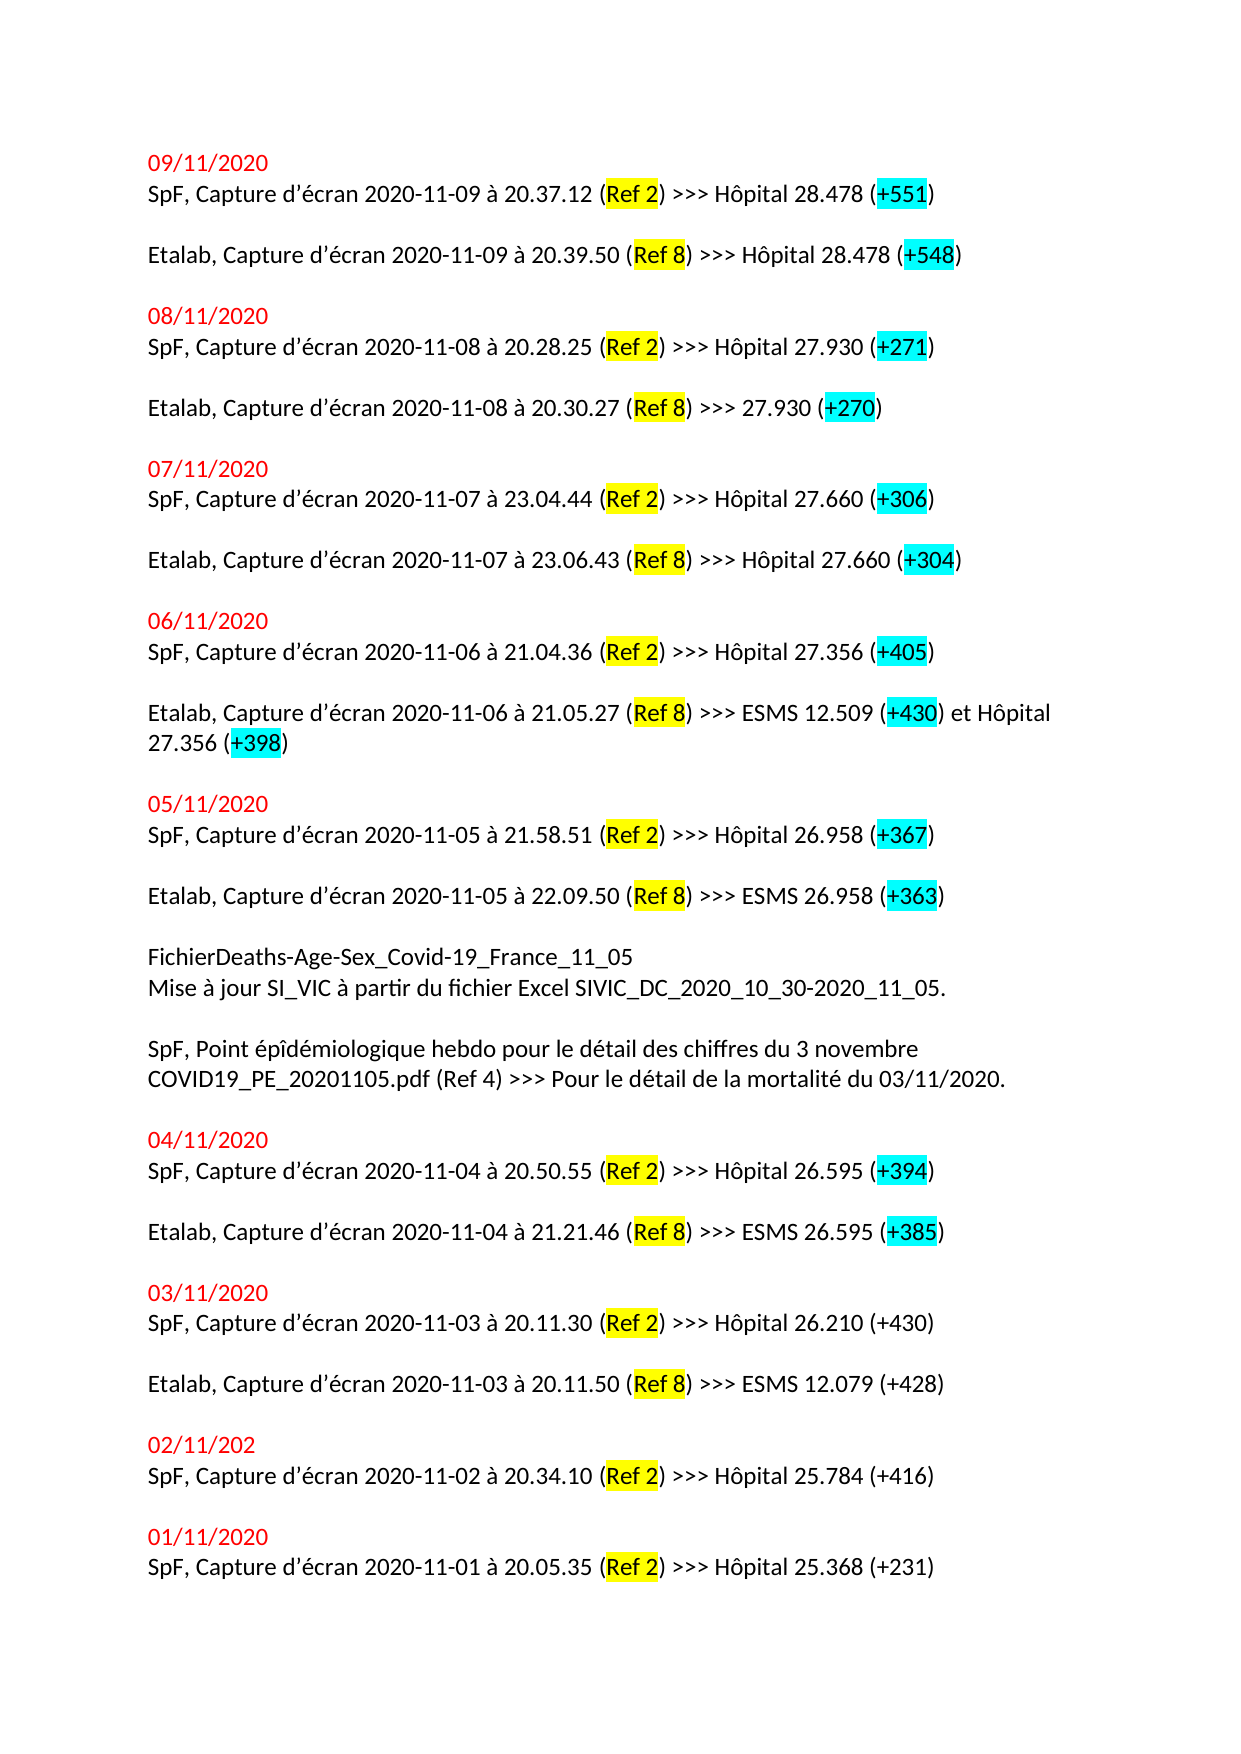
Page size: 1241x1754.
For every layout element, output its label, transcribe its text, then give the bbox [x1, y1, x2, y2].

text SpF, Capture d’écran 2020-11-01 à 20.05.35 (Ref 2) >>> Hôpital 25.368 (+231) [148, 1552, 606, 1582]
text SpF, Capture d’écran 2020-11-06 à 21.04.36 (Ref 2) >>> Hôpital 27.356 (+405) [148, 636, 606, 666]
text 09/11/2020 [148, 148, 1093, 178]
text SpF, Capture d’écran 2020-11-07 à 23.04.44 (Ref 2) >>> Hôpital 27.660 (+306) [148, 483, 606, 514]
text Etalab, Capture d’écran 2020-11-08 à 20.30.27 (Ref 8) >>> 27.930 (+270) [875, 392, 1093, 422]
text 05/11/2020 [148, 788, 1093, 819]
text FichierDeaths-Age-Sex_Covid-19_France_11_05 [148, 941, 1093, 972]
text 04/11/2020 [148, 1124, 1093, 1155]
text Etalab, Capture d’écran 2020-11-05 à 22.09.50 (Ref 8) >>> ESMS 26.958 (+363) [685, 880, 887, 911]
text SpF, Capture d’écran 2020-11-05 à 21.58.51 (Ref 2) >>> Hôpital 26.958 (+367) [148, 819, 606, 849]
text 03/11/2020 [148, 1277, 1093, 1307]
text Etalab, Capture d’écran 2020-11-09 à 20.39.50 (Ref 8) >>> Hôpital 28.478 (+548) [685, 239, 904, 270]
text SpF, Capture d’écran 2020-11-04 à 20.50.55 (Ref 2) >>> Hôpital 26.595 (+394) [658, 1155, 877, 1185]
text Etalab, Capture d’écran 2020-11-03 à 20.11.50 (Ref 8) >>> ESMS 12.079 (+428) [148, 1368, 1093, 1399]
text SpF, Capture d’écran 2020-11-06 à 21.04.36 (Ref 2) >>> Hôpital 27.356 (+405) [658, 636, 877, 666]
text SpF, Capture d’écran 2020-11-07 à 23.04.44 (Ref 2) >>> Hôpital 27.660 (+306) [927, 483, 1093, 514]
text SpF, Capture d’écran 2020-11-08 à 20.28.25 (Ref 2) >>> Hôpital 27.930 (+271) [148, 331, 606, 361]
text Etalab, Capture d’écran 2020-11-06 à 21.05.27 (Ref 8) >>> ESMS 12.509 (+430) et Hôpital 27.356 (+398) [148, 697, 1093, 758]
text Etalab, Capture d’écran 2020-11-05 à 22.09.50 (Ref 8) >>> ESMS 26.958 (+363) [148, 880, 634, 911]
text Etalab, Capture d’écran 2020-11-09 à 20.39.50 (Ref 8) >>> Hôpital 28.478 (+548) [148, 239, 634, 270]
text Etalab, Capture d’écran 2020-11-07 à 23.06.43 (Ref 8) >>> Hôpital 27.660 (+304) [685, 544, 904, 575]
text SpF, Capture d’écran 2020-11-01 à 20.05.35 (Ref 2) >>> Hôpital 25.368 (+231) [658, 1552, 1093, 1582]
text SpF, Capture d’écran 2020-11-07 à 23.04.44 (Ref 2) >>> Hôpital 27.660 (+306) [658, 483, 877, 514]
text 01/11/2020 [148, 1521, 1093, 1552]
text Mise à jour SI_VIC à partir du fichier Excel SIVIC_DC_2020_10_30-2020_11_05. [148, 972, 1093, 1002]
text 07/11/2020 [148, 453, 1093, 483]
text SpF, Capture d’écran 2020-11-09 à 20.37.12 (Ref 2) >>> Hôpital 28.478 (+551) [927, 178, 1093, 209]
text SpF, Capture d’écran 2020-11-04 à 20.50.55 (Ref 2) >>> Hôpital 26.595 (+394) [148, 1155, 606, 1185]
text 08/11/2020 [148, 300, 1093, 331]
text SpF, Capture d’écran 2020-11-04 à 20.50.55 (Ref 2) >>> Hôpital 26.595 (+394) [927, 1155, 1093, 1185]
text SpF, Capture d’écran 2020-11-09 à 20.37.12 (Ref 2) >>> Hôpital 28.478 (+551) [148, 178, 606, 209]
text Etalab, Capture d’écran 2020-11-04 à 21.21.46 (Ref 8) >>> ESMS 26.595 (+385) [148, 1216, 634, 1246]
text SpF, Capture d’écran 2020-11-05 à 21.58.51 (Ref 2) >>> Hôpital 26.958 (+367) [927, 819, 1093, 849]
text SpF, Point épîdémiologique hebdo pour le détail des chiffres du 3 novembre COVID19_PE_20201105.pdf (Ref 4) >>> Pour le détail de la mortalité du 03/11/2020. [148, 1033, 1093, 1094]
text Etalab, Capture d’écran 2020-11-04 à 21.21.46 (Ref 8) >>> ESMS 26.595 (+385) [937, 1216, 1093, 1246]
text SpF, Capture d’écran 2020-11-05 à 21.58.51 (Ref 2) >>> Hôpital 26.958 (+367) [658, 819, 877, 849]
text SpF, Capture d’écran 2020-11-09 à 20.37.12 (Ref 2) >>> Hôpital 28.478 (+551) [658, 178, 877, 209]
text SpF, Capture d’écran 2020-11-02 à 20.34.10 (Ref 2) >>> Hôpital 25.784 (+416) [148, 1460, 606, 1491]
text Etalab, Capture d’écran 2020-11-05 à 22.09.50 (Ref 8) >>> ESMS 26.958 (+363) [937, 880, 1093, 911]
text 06/11/2020 [148, 605, 1093, 636]
text SpF, Capture d’écran 2020-11-06 à 21.04.36 (Ref 2) >>> Hôpital 27.356 (+405) [927, 636, 1093, 666]
text SpF, Capture d’écran 2020-11-03 à 20.11.30 (Ref 2) >>> Hôpital 26.210 (+430) [148, 1307, 1093, 1338]
text 02/11/202 [148, 1429, 1093, 1460]
text SpF, Capture d’écran 2020-11-08 à 20.28.25 (Ref 2) >>> Hôpital 27.930 (+271) [927, 331, 1093, 361]
text Etalab, Capture d’écran 2020-11-07 à 23.06.43 (Ref 8) >>> Hôpital 27.660 (+304) [148, 544, 634, 575]
text SpF, Capture d’écran 2020-11-02 à 20.34.10 (Ref 2) >>> Hôpital 25.784 (+416) [658, 1460, 1093, 1491]
text SpF, Capture d’écran 2020-11-08 à 20.28.25 (Ref 2) >>> Hôpital 27.930 (+271) [658, 331, 877, 361]
text Etalab, Capture d’écran 2020-11-08 à 20.30.27 (Ref 8) >>> 27.930 (+270) [148, 392, 634, 422]
text Etalab, Capture d’écran 2020-11-04 à 21.21.46 (Ref 8) >>> ESMS 26.595 (+385) [685, 1216, 887, 1246]
